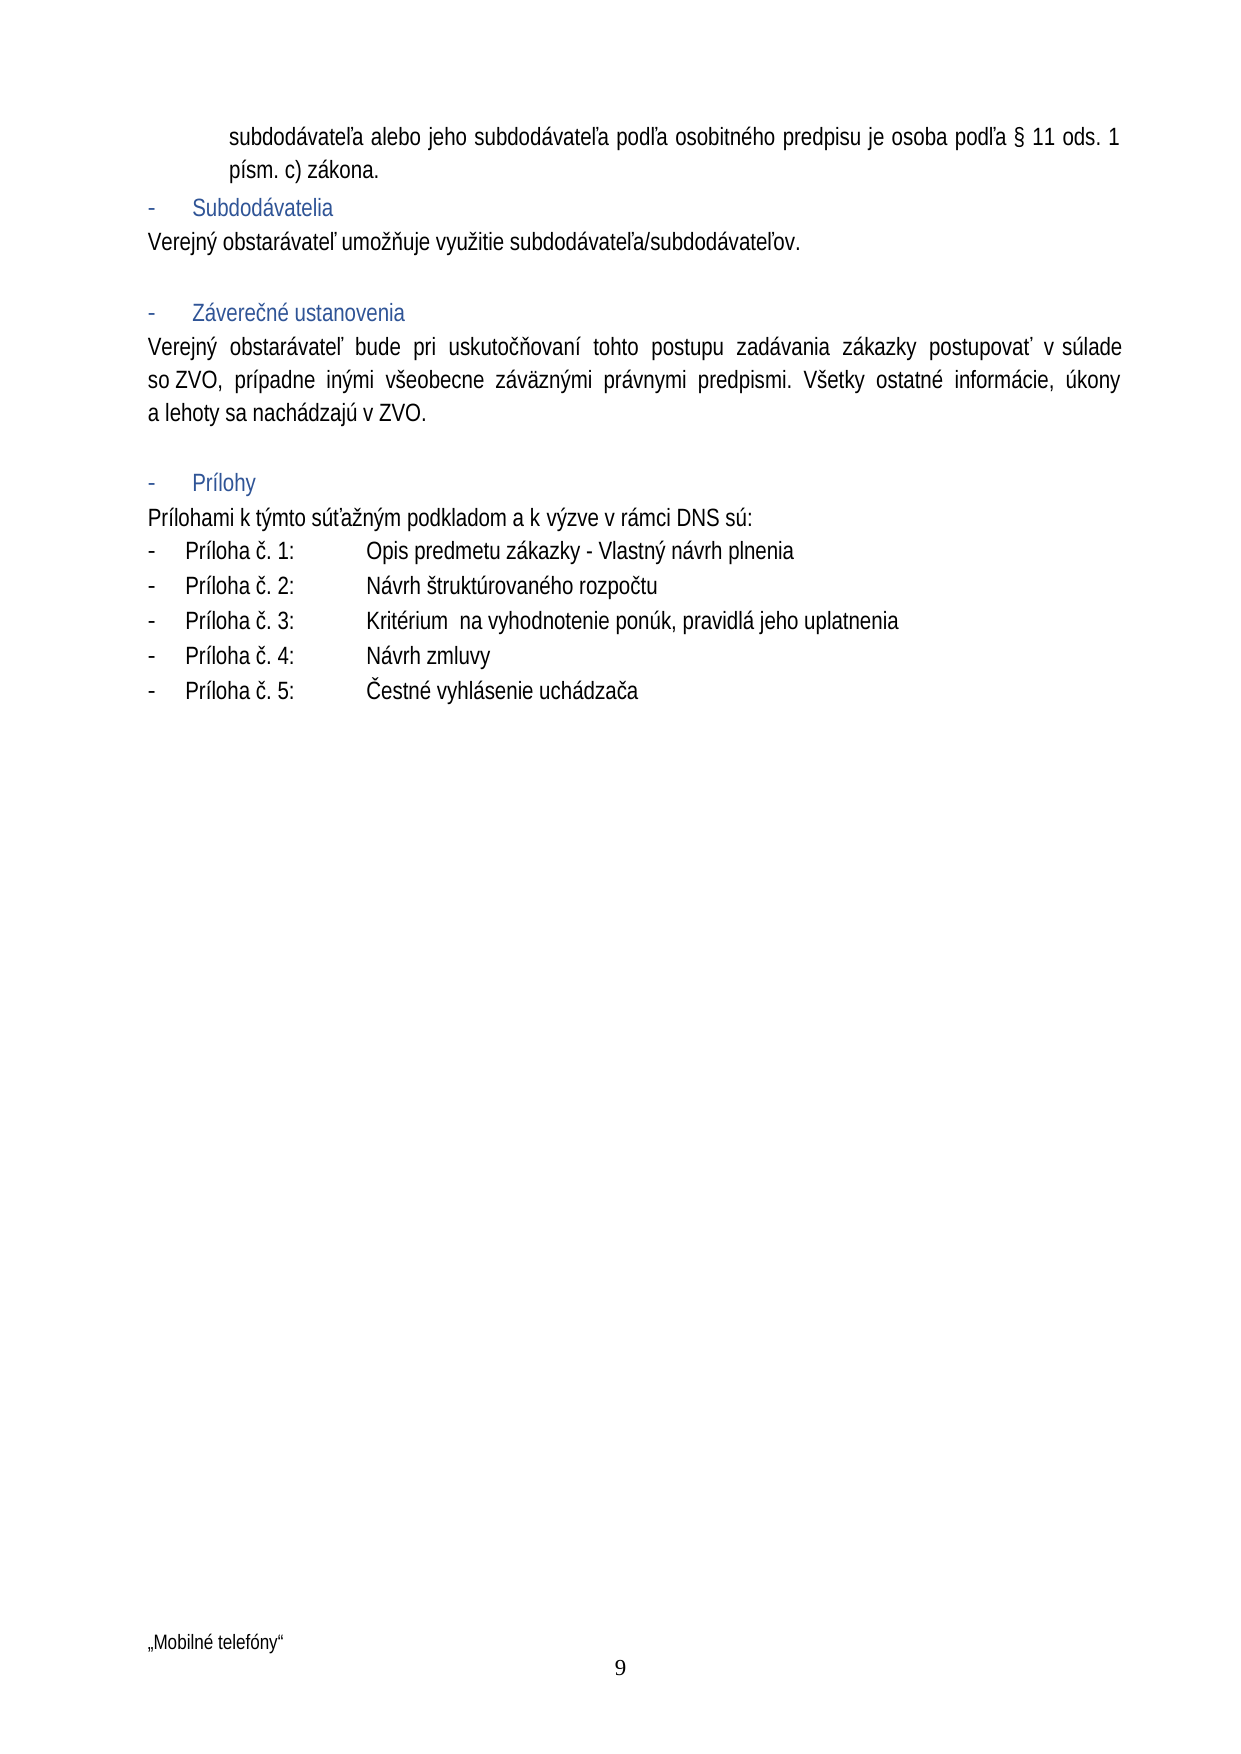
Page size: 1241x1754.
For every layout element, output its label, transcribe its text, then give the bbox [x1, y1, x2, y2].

subtitle Prílohy [148, 468, 1122, 498]
list Príloha č. 4: Návrh zmluvy [148, 641, 1122, 671]
list Príloha č. 3: Kritérium na vyhodnotenie ponúk, pravidlá jeho uplatnenia [148, 606, 1122, 636]
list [185, 122, 1122, 183]
text Prílohami k týmto súťažným podkladom a k výzve v rámci DNS sú: [148, 503, 1122, 531]
subtitle Záverečné ustanovenia [148, 297, 1122, 327]
list Príloha č. 1: Opis predmetu zákazky - Vlastný návrh plnenia [148, 536, 1122, 566]
list Príloha č. 2: Návrh štruktúrovaného rozpočtu [148, 571, 1122, 601]
text Verejný obstarávateľ umožňuje využitie subdodávateľa/subdodávateľov. [148, 227, 1122, 255]
subtitle Subdodávatelia [148, 192, 1122, 222]
list Príloha č. 5: Čestné vyhlásenie uchádzača [148, 676, 1122, 706]
text Verejný obstarávateľ bude pri uskutočňovaní tohto postupu zadávania zákazky postupovať v súlade so ZVO, prípadne inými všeobecne záväznými právnymi predpismi. Všetky ostatné informácie, úkony a lehoty sa nachádzajú v ZVO. [148, 332, 1122, 426]
